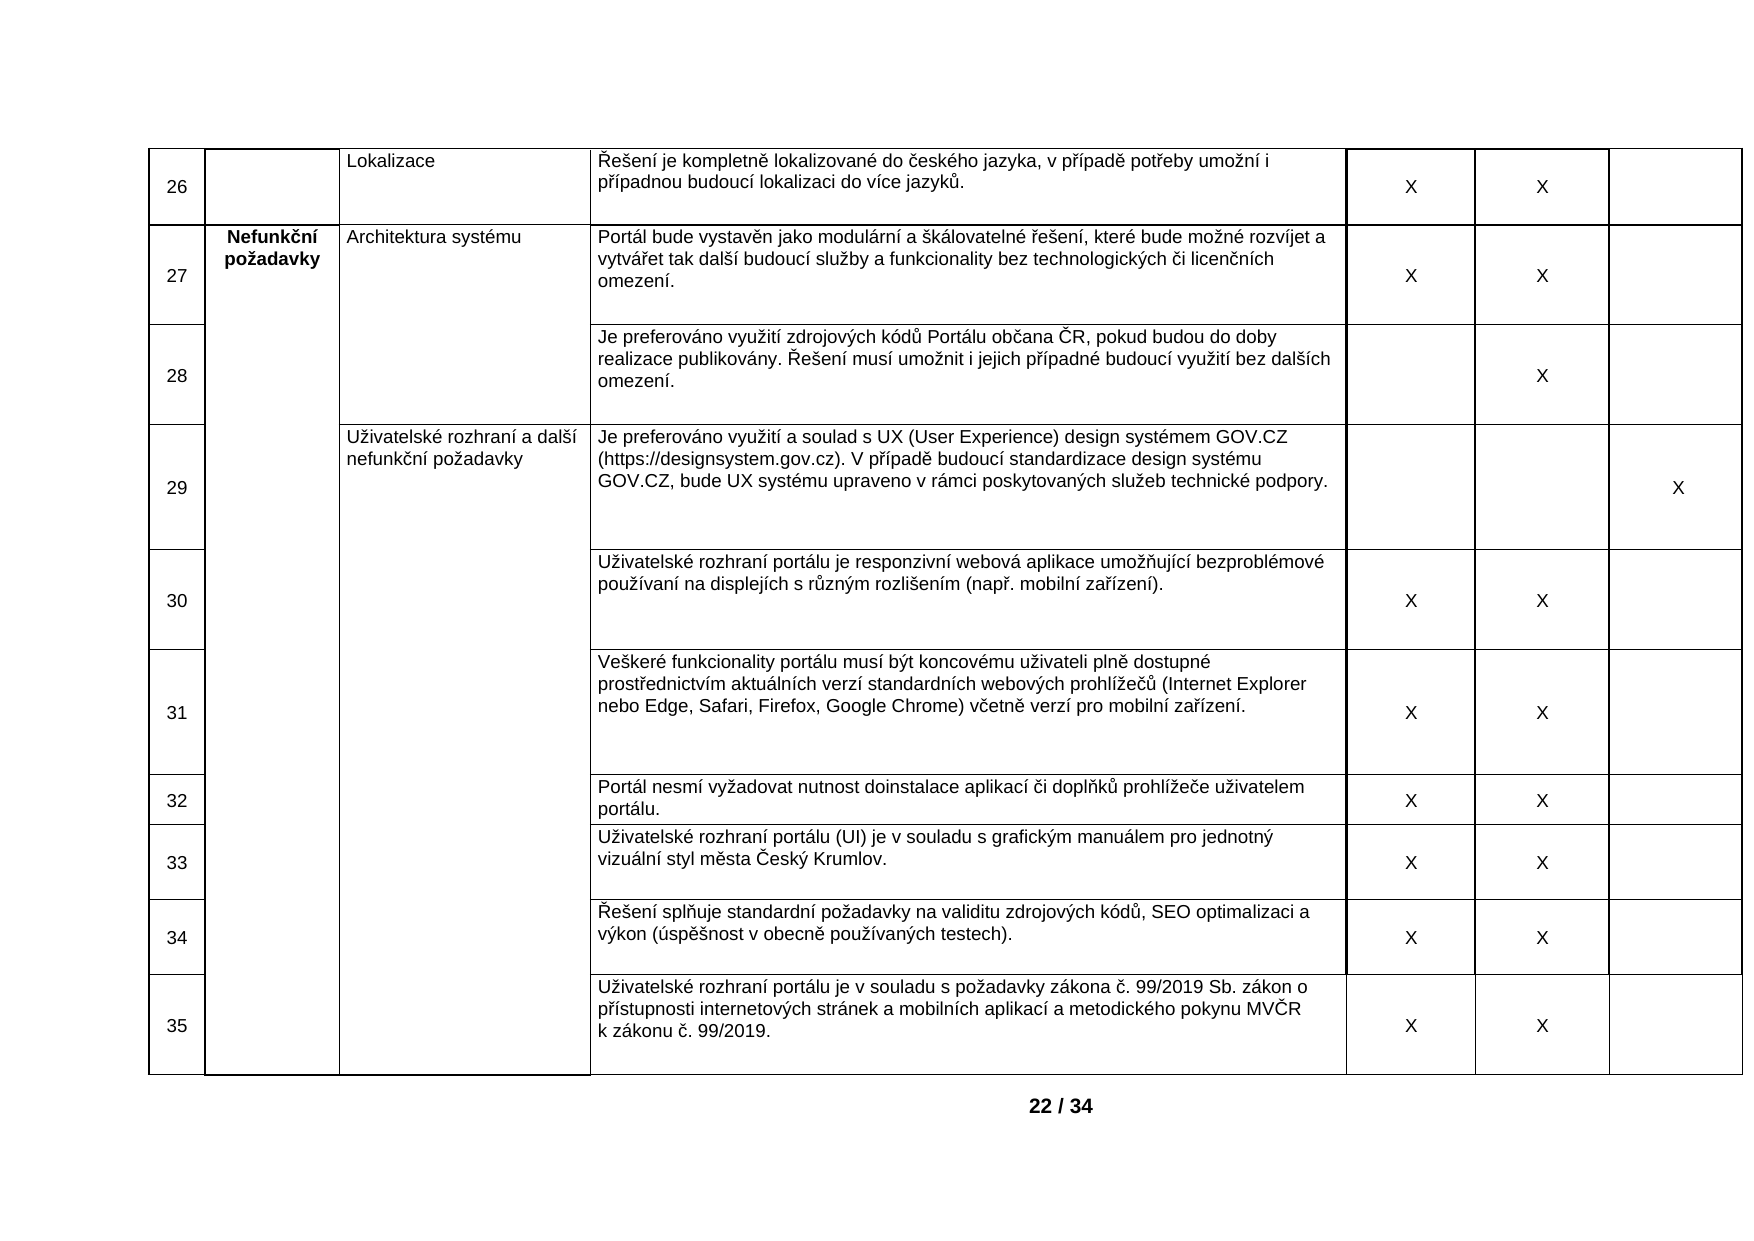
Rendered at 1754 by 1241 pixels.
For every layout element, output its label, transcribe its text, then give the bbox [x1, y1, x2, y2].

table_cell 33 [150, 825, 204, 899]
table_cell Je preferováno využití a soulad s UX (User Experience) design systémem GOV.CZ (https://designsystem.gov.cz). V případě budoucí standardizace design systému GOV.CZ, bude UX systému upraveno v rámci poskytovaných služeb technické podpory. [591, 425, 1345, 549]
table_cell [1610, 775, 1741, 824]
table_cell X [1476, 226, 1608, 324]
table_cell 26 [150, 149, 204, 224]
table_cell X [1476, 650, 1608, 774]
table_cell Uživatelské rozhraní a další nefunkční požadavky [340, 425, 590, 1074]
table_cell X [1476, 900, 1608, 974]
table_cell [1610, 550, 1741, 649]
table_cell X [1476, 975, 1609, 1074]
table_cell [1610, 325, 1741, 424]
table_cell Je preferováno využití zdrojových kódů Portálu občana ČR, pokud budou do doby realizace publikovány. Řešení musí umožnit i jejich případné budoucí využití bez dalších omezení. [591, 325, 1345, 424]
table_cell X [1348, 775, 1474, 824]
table_cell Uživatelské rozhraní portálu je v souladu s požadavky zákona č. 99/2019 Sb. zákon o přístupnosti internetových stránek a mobilních aplikací a metodického pokynu MVČR k zákonu č. 99/2019. [591, 975, 1346, 1074]
table_cell 27 [150, 226, 204, 324]
table_cell [1348, 425, 1474, 549]
table_cell 29 [150, 425, 204, 549]
table_cell Architektura systému [340, 225, 590, 424]
table_cell X [1348, 825, 1474, 899]
table_cell [1610, 825, 1741, 899]
table_cell Uživatelské rozhraní portálu je responzivní webová aplikace umožňující bezproblémové používaní na displejích s různým rozlišením (např. mobilní zařízení). [591, 550, 1345, 649]
table_cell X [1348, 550, 1474, 649]
table_cell Řešení je kompletně lokalizované do českého jazyka, v případě potřeby umožní i případnou budoucí lokalizaci do více jazyků. [591, 149, 1345, 224]
table_cell X [1610, 425, 1741, 549]
table_cell X [1348, 900, 1474, 974]
table_cell X [1348, 226, 1474, 324]
table_cell Portál nesmí vyžadovat nutnost doinstalace aplikací či doplňků prohlížeče uživatelem portálu. [591, 775, 1345, 824]
table_cell X [1348, 150, 1474, 224]
table_cell X [1348, 650, 1474, 774]
table_cell [1610, 900, 1741, 974]
table_cell Řešení splňuje standardní požadavky na validitu zdrojových kódů, SEO optimalizaci a výkon (úspěšnost v obecně používaných testech). [591, 900, 1345, 974]
table_cell [1610, 149, 1741, 224]
table_cell [1610, 650, 1741, 774]
table_cell X [1476, 825, 1608, 899]
table_cell [1476, 425, 1608, 549]
table_cell 34 [150, 900, 204, 974]
table_cell [1610, 226, 1741, 324]
table_cell [1610, 975, 1742, 1074]
table_cell Uživatelské rozhraní portálu (UI) je v souladu s grafickým manuálem pro jednotný vizuální styl města Český Krumlov. [591, 825, 1345, 899]
table_cell 28 [150, 325, 204, 424]
table_cell X [1476, 150, 1608, 224]
table_cell 31 [150, 650, 204, 774]
table_cell Nefunkční požadavky [206, 226, 339, 1074]
table_cell X [1476, 325, 1608, 424]
table_cell 30 [150, 550, 204, 649]
table_cell X [1347, 975, 1475, 1074]
table_cell Veškeré funkcionality portálu musí být koncovému uživateli plně dostupné prostřednictvím aktuálních verzí standardních webových prohlížečů (Internet Explorer nebo Edge, Safari, Firefox, Google Chrome) včetně verzí pro mobilní zařízení. [591, 650, 1345, 774]
table_cell Portál bude vystavěn jako modulární a škálovatelné řešení, které bude možné rozvíjet a vytvářet tak další budoucí služby a funkcionality bez technologických či licenčních omezení. [591, 226, 1345, 324]
table_cell 32 [150, 775, 204, 824]
table_cell [1348, 325, 1474, 424]
table_cell X [1476, 550, 1608, 649]
table_cell Lokalizace [340, 149, 590, 224]
table_cell 35 [150, 975, 204, 1074]
table_cell X [1476, 775, 1608, 824]
